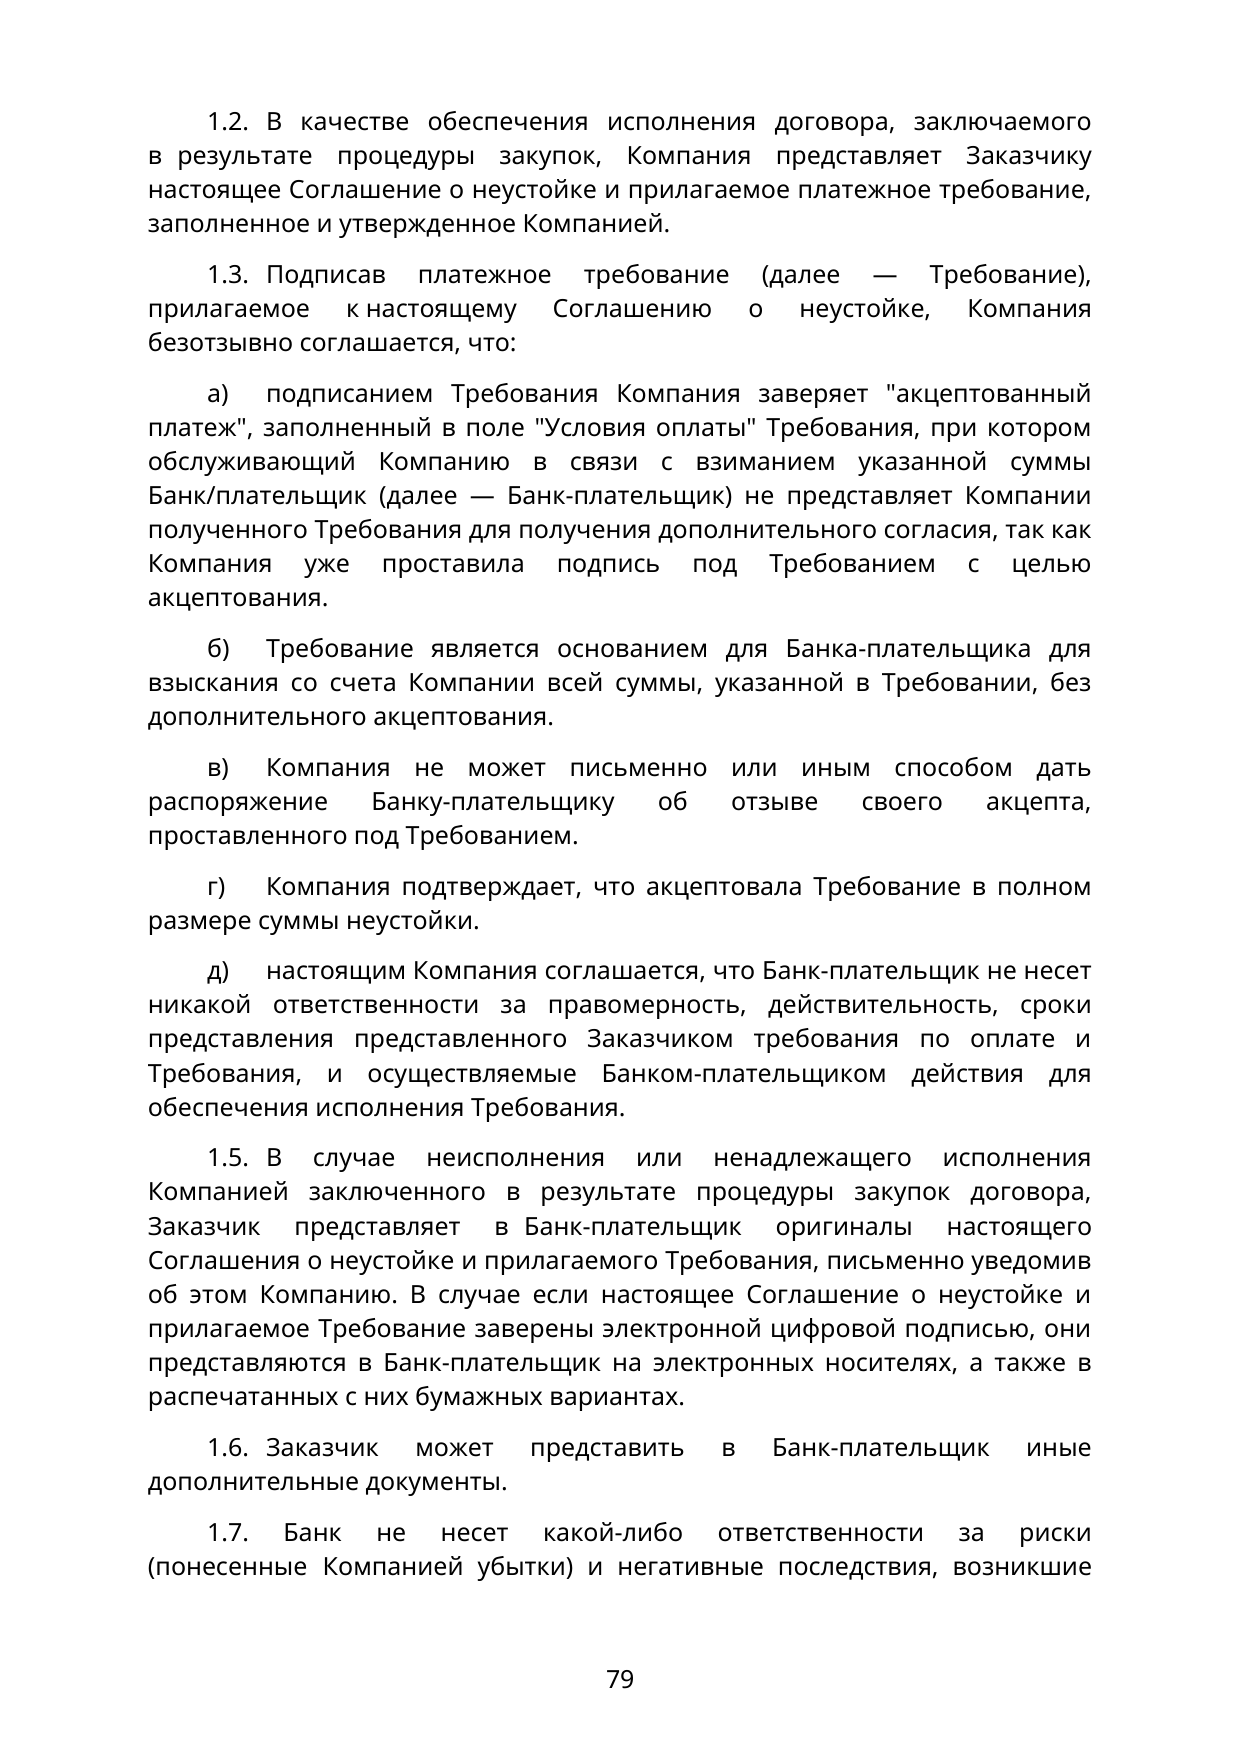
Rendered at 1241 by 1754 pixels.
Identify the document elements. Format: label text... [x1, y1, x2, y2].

text 1.3. Подписав платежное требование (далее — Требование), прилагаемое к настоящему Соглашению о неустойке, Компания безотзывно соглашается, что: [148, 257, 1092, 359]
text б) Требование является основанием для Банка-плательщика для взыскания со счета Компании всей суммы, указанной в Требовании, без дополнительного акцептования. [148, 631, 1092, 733]
text 1.2. В качестве обеспечения исполнения договора, заключаемого в результате процедуры закупок, Компания представляет Заказчику настоящее Соглашение о неустойке и прилагаемое платежное требование, заполненное и утвержденное Компанией. [148, 103, 1092, 240]
text 1.6. Заказчик может представить в Банк-плательщик иные дополнительные документы. [148, 1429, 1092, 1497]
text 1.5. В случае неисполнения или ненадлежащего исполнения Компанией заключенного в результате процедуры закупок договора, Заказчик представляет в Банк-плательщик оригиналы настоящего Соглашения о неустойке и прилагаемого Требования, письменно уведомив об этом Компанию. В случае если настоящее Соглашение о неустойке и прилагаемое Требование заверены электронной цифровой подписью, они представляются в Банк-плательщик на электронных носителях, а также в распечатанных с них бумажных вариантах. [148, 1140, 1092, 1413]
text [148, 1514, 1092, 1582]
text д) настоящим Компания соглашается, что Банк-плательщик не несет никакой ответственности за правомерность, действительность, сроки представления представленного Заказчиком требования по оплате и Требования, и осуществляемые Банком-плательщиком действия для обеспечения исполнения Требования. [148, 953, 1092, 1123]
text г) Компания подтверждает, что акцептовала Требование в полном размере суммы неустойки. [148, 868, 1092, 936]
text в) Компания не может письменно или иным способом дать распоряжение Банку-плательщику об отзыве своего акцепта, проставленного под Требованием. [148, 749, 1092, 852]
text а) подписанием Требования Компания заверяет "акцептованный платеж", заполненный в поле "Условия оплаты" Требования, при котором обслуживающий Компанию в связи с взиманием указанной суммы Банк/плательщик (далее — Банк-плательщик) не представляет Компании полученного Требования для получения дополнительного согласия, так как Компания уже проставила подпись под Требованием с целью акцептования. [148, 375, 1092, 614]
